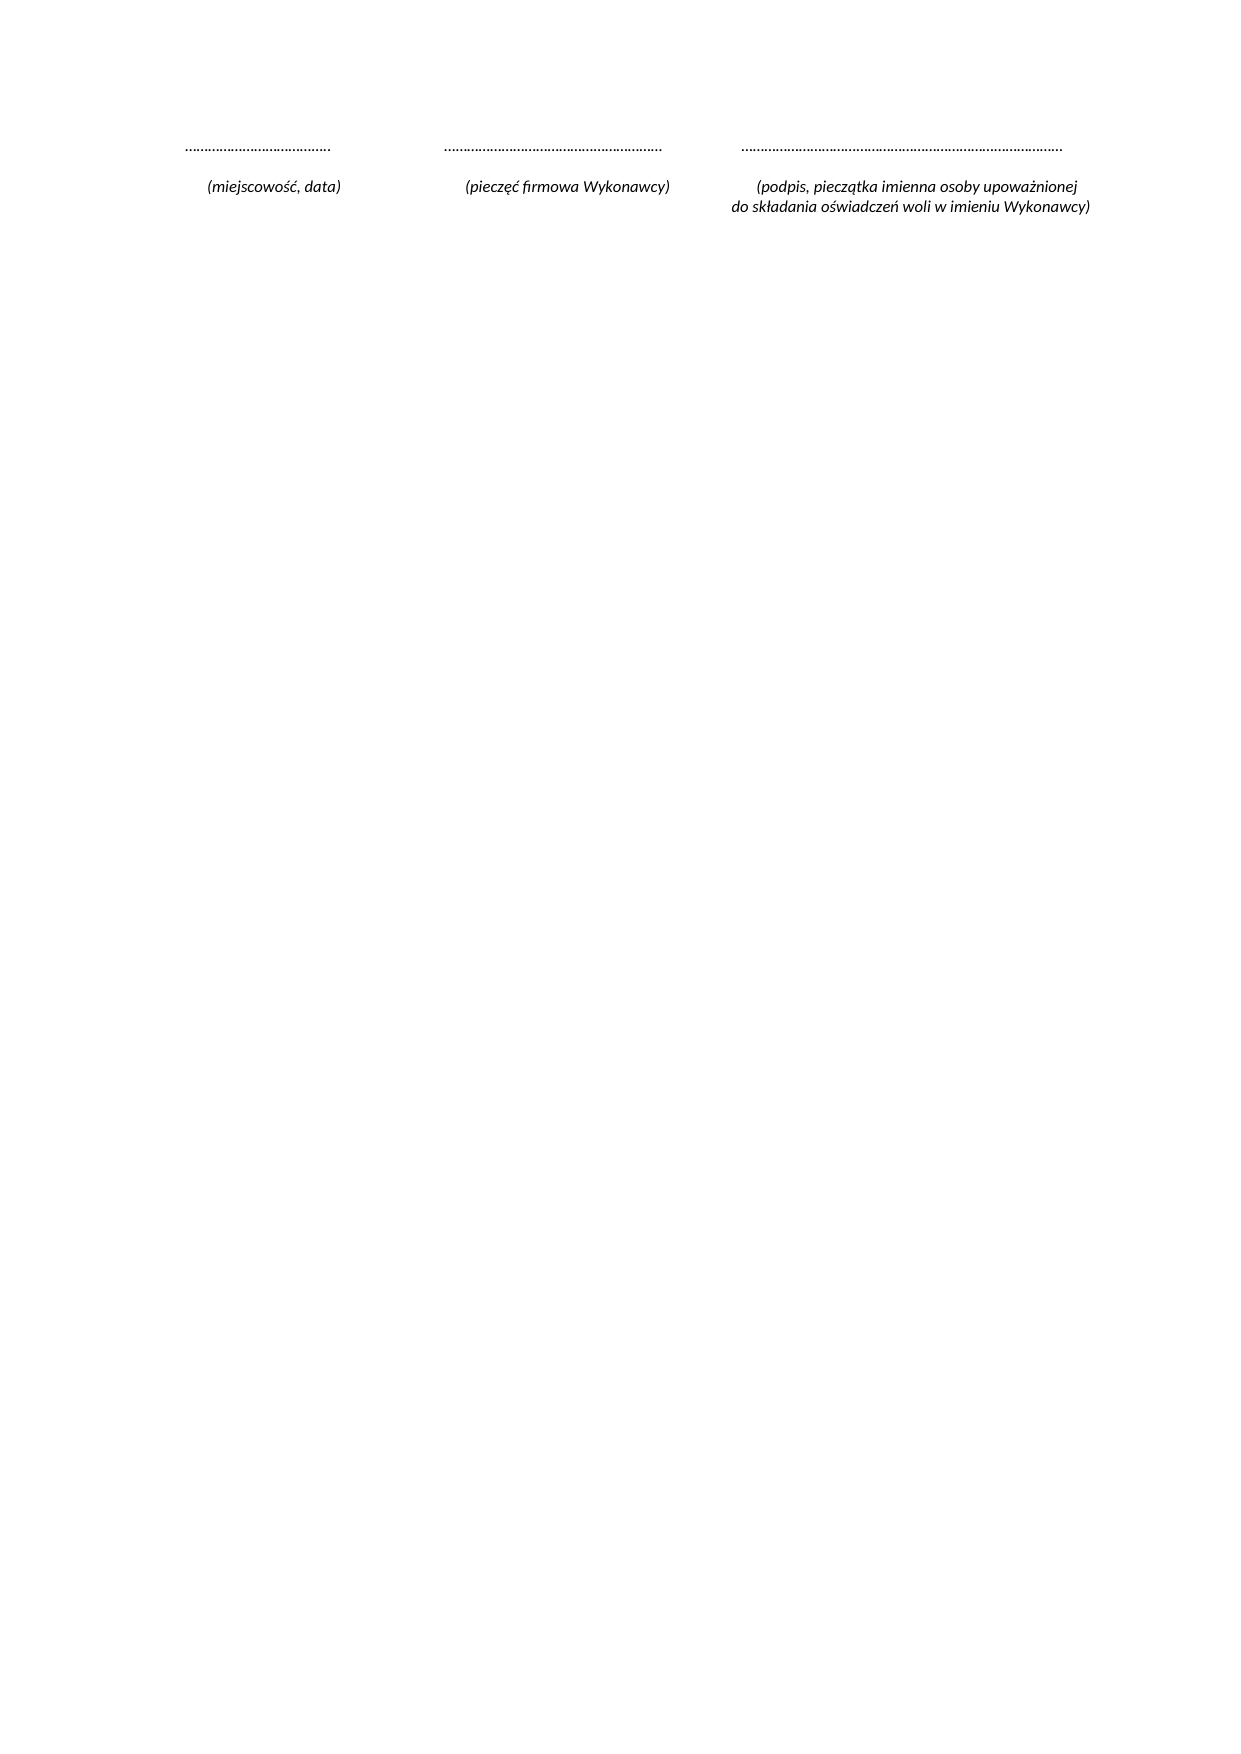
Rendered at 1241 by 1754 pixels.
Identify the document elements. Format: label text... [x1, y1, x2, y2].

text ……………………………….. ………………………………………………… ………………………………………………………………………… [185, 135, 1093, 155]
text do składania oświadczeń woli w imieniu Wykonawcy) [729, 196, 1093, 217]
text (miejscowość, data) (pieczęć firmowa Wykonawcy) (podpis, pieczątka imienna osoby upoważnionej [192, 176, 1093, 196]
